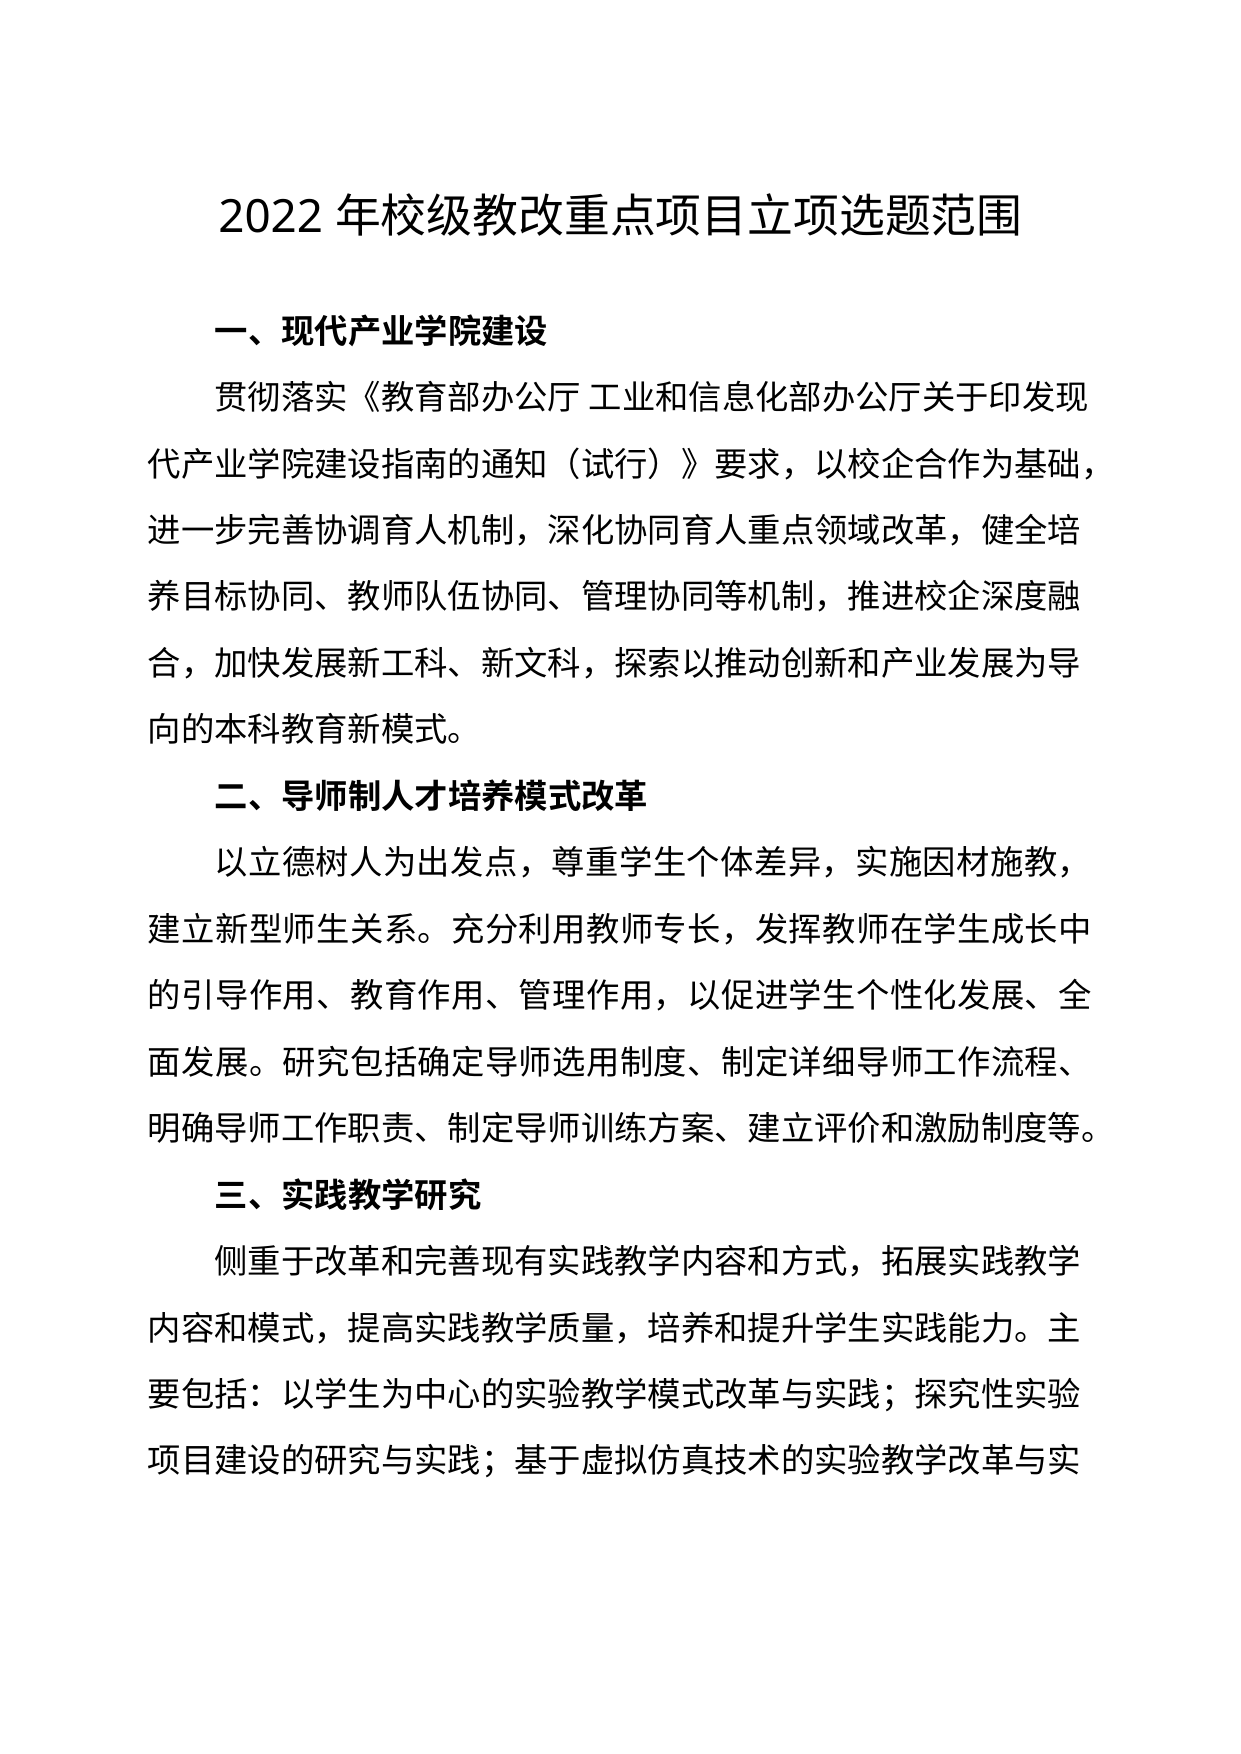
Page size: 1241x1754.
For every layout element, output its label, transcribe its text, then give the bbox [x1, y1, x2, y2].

list 二、导师制人才培养模式改革 [148, 761, 1093, 827]
text 2022 年校级教改重点项目立项选题范围 [148, 162, 1093, 262]
subtitle 贯彻落实《教育部办公厅 工业和信息化部办公厅关于印发现代产业学院建设指南的通知（试行）》要求，以校企合作为基础，进一步完善协调育人机制，深化协同育人重点领域改革，健全培养目标协同、教师队伍协同、管理协同等机制，推进校企深度融合，加快发展新工科、新文科，探索以推动创新和产业发展为导向的本科教育新模式。 [148, 362, 1093, 761]
text 一、现代产业学院建设 [148, 295, 1093, 362]
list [148, 1226, 1093, 1492]
list 以立德树人为出发点，尊重学生个体差异，实施因材施教，建立新型师生关系。充分利用教师专长，发挥教师在学生成长中的引导作用、教育作用、管理作用，以促进学生个性化发展、全面发展。研究包括确定导师选用制度、制定详细导师工作流程、明确导师工作职责、制定导师训练方案、建立评价和激励制度等。 [148, 827, 1093, 1159]
text 三、实践教学研究 [148, 1159, 1093, 1226]
